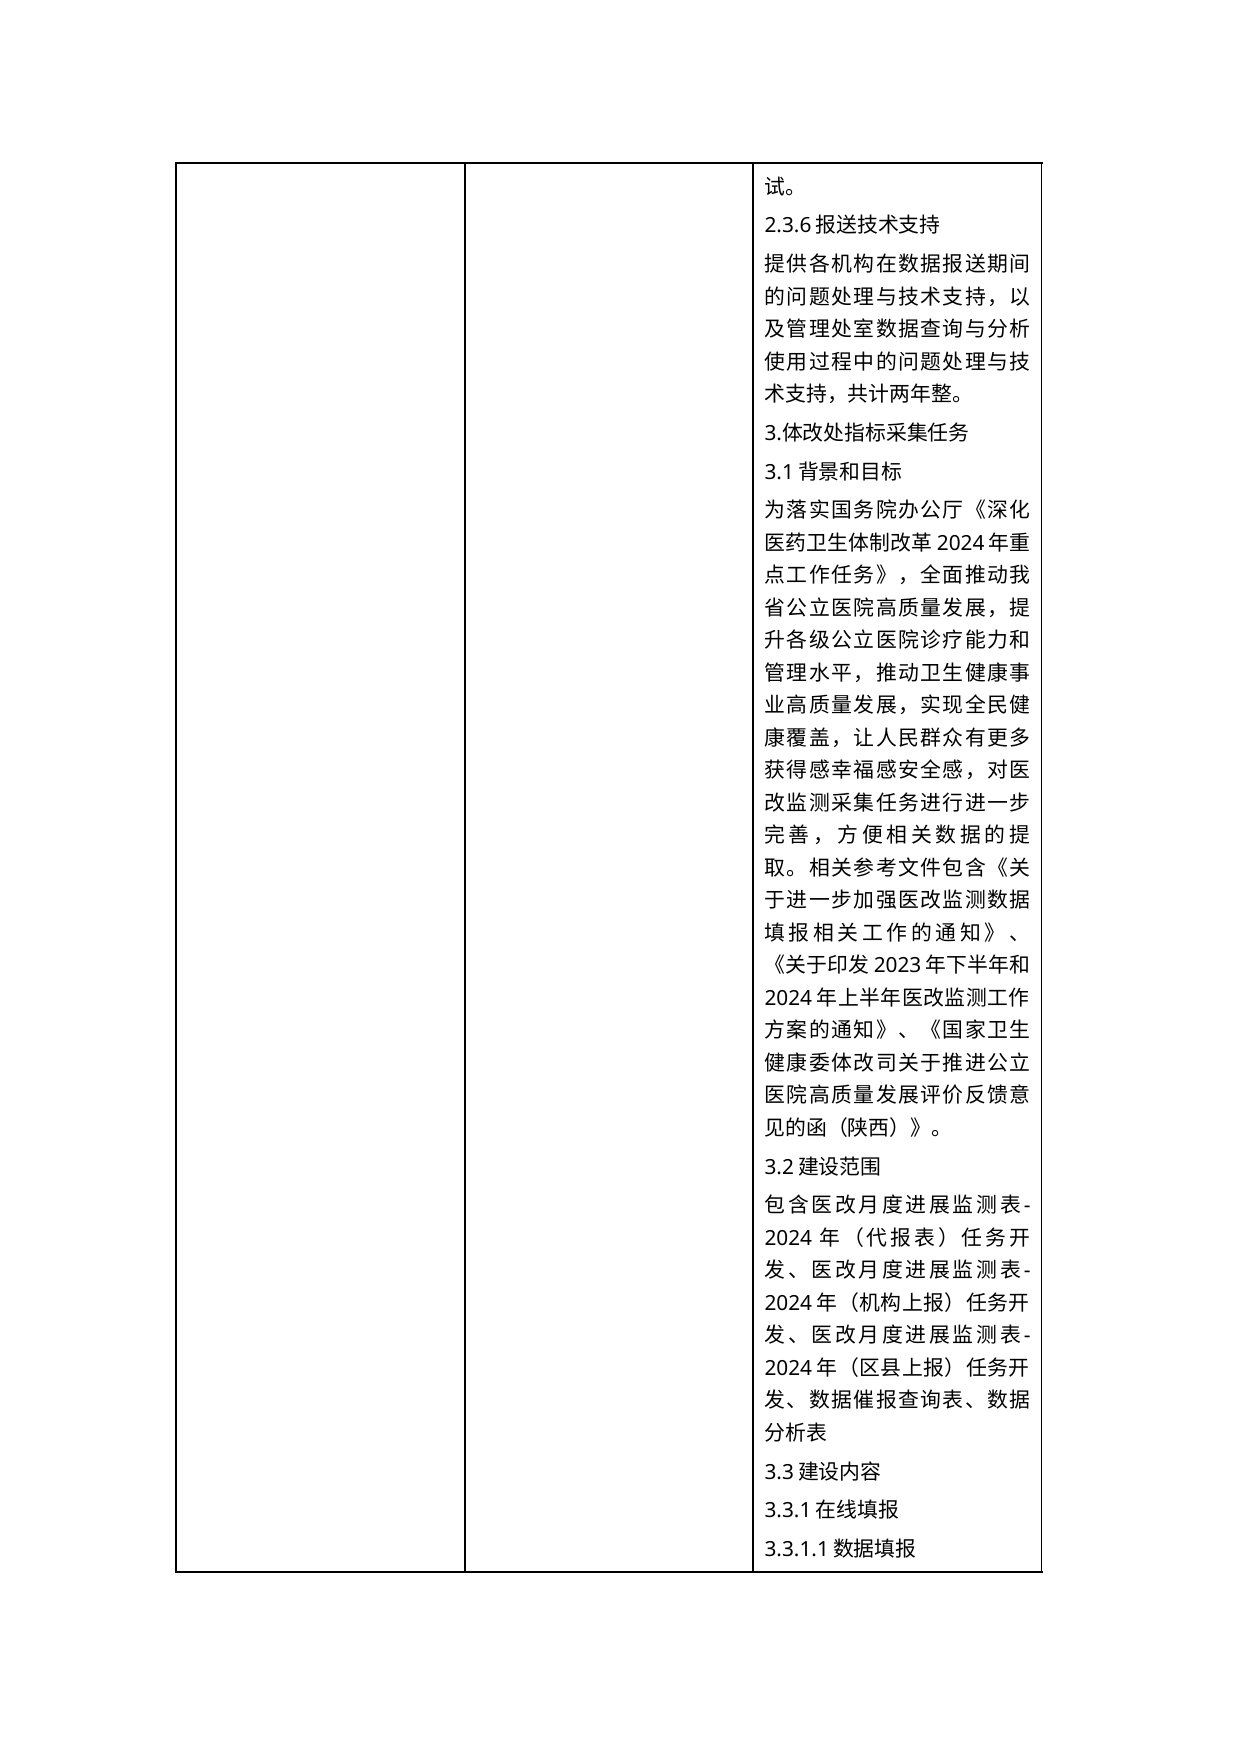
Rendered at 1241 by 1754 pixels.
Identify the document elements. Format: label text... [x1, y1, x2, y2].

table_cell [754, 164, 1041, 1571]
table_cell [466, 164, 752, 1571]
table_cell 1 [177, 164, 464, 1571]
